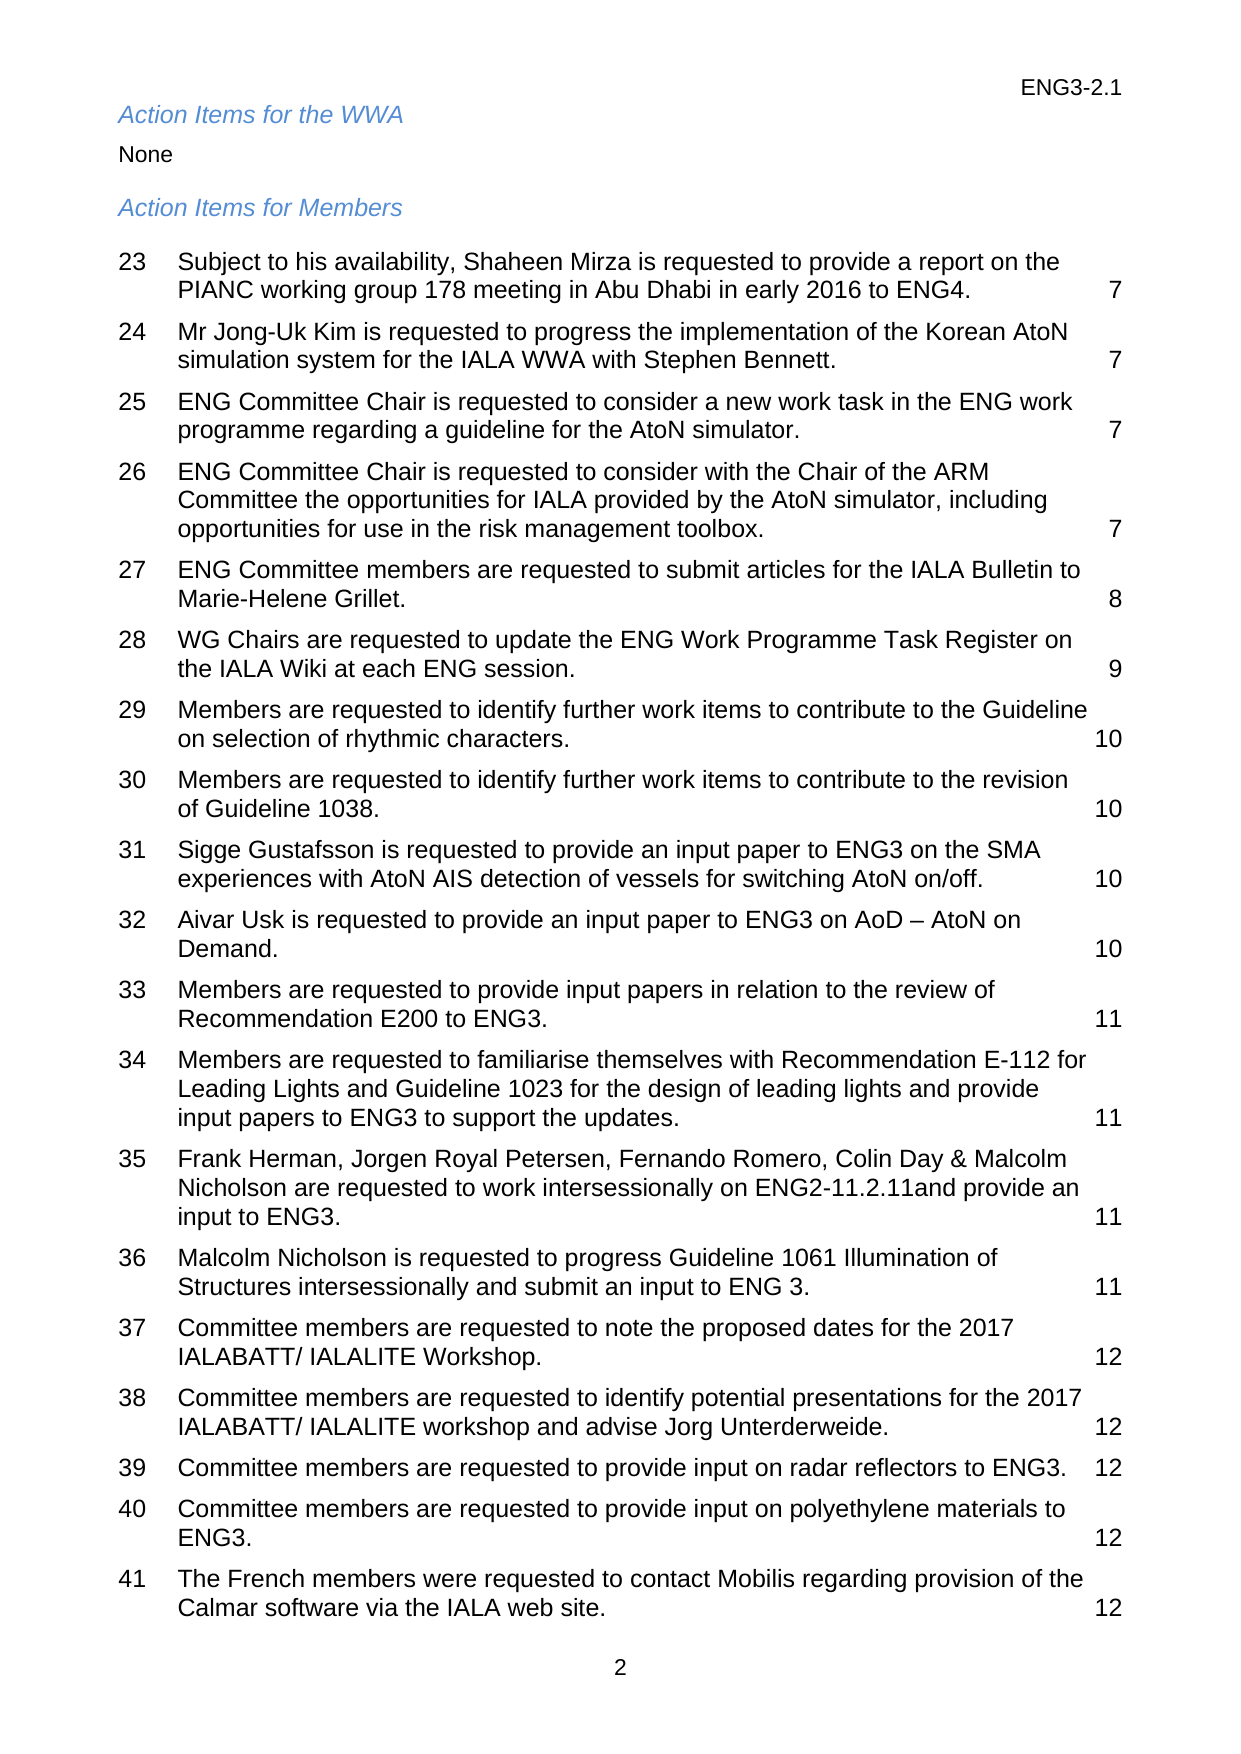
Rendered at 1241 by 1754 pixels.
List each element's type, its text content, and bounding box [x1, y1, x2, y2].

text 33 Members are requested to provide input papers in relation to the review of Recommendation E200 to ENG3. 11 [118, 975, 1093, 1033]
text 35 Frank Herman, Jorgen Royal Petersen, Fernando Romero, Colin Day & Malcolm Nicholson are requested to work intersessionally on ENG2-11.2.11and provide an input to ENG3. 11 [118, 1144, 1093, 1230]
text 28 WG Chairs are requested to update the ENG Work Programme Task Register on the IALA Wiki at each ENG session. 9 [118, 625, 1093, 683]
text 34 Members are requested to familiarise themselves with Recommendation E-112 for Leading Lights and Guideline 1023 for the design of leading lights and provide input papers to ENG3 to support the updates. 11 [118, 1045, 1093, 1132]
text 37 Committee members are requested to note the proposed dates for the 2017 IALABATT/ IALALITE Workshop. 12 [118, 1313, 1093, 1370]
text 39 Committee members are requested to provide input on radar reflectors to ENG3. 12 [118, 1453, 1093, 1482]
text 31 Sigge Gustafsson is requested to provide an input paper to ENG3 on the SMA experiences with AtoN AIS detection of vessels for switching AtoN on/off. 10 [118, 835, 1093, 893]
text 38 Committee members are requested to identify potential presentations for the 2017 IALABATT/ IALALITE workshop and advise Jorg Unterderweide. 12 [118, 1383, 1093, 1440]
text 32 Aivar Usk is requested to provide an input paper to ENG3 on AoD – AtoN on Demand. 10 [118, 905, 1093, 963]
text Action Items for the WWA [118, 100, 1093, 129]
text 27 ENG Committee members are requested to submit articles for the IALA Bulletin to Marie-Helene Grillet. 8 [118, 555, 1093, 613]
text 26 ENG Committee Chair is requested to consider with the Chair of the ARM Committee the opportunities for IALA provided by the AtoN simulator, including opportunities for use in the risk management toolbox. 7 [118, 457, 1093, 543]
text 24 Mr Jong-Uk Kim is requested to progress the implementation of the Korean AtoN simulation system for the IALA WWA with Stephen Bennett. 7 [118, 317, 1093, 374]
text 29 Members are requested to identify further work items to contribute to the Guideline on selection of rhythmic characters. 10 [118, 695, 1093, 753]
text None [118, 141, 1122, 168]
text Action Items for Members [118, 193, 1093, 222]
text 40 Committee members are requested to provide input on polyethylene materials to ENG3. 12 [118, 1494, 1093, 1552]
text 41 The French members were requested to contact Mobilis regarding provision of the Calmar software via the IALA web site. 12 [118, 1564, 1093, 1622]
text 25 ENG Committee Chair is requested to consider a new work task in the ENG work programme regarding a guideline for the AtoN simulator. 7 [118, 387, 1093, 444]
text 23 Subject to his availability, Shaheen Mirza is requested to provide a report on the PIANC working group 178 meeting in Abu Dhabi in early 2016 to ENG4. 7 [118, 247, 1093, 304]
text 36 Malcolm Nicholson is requested to progress Guideline 1061 Illumination of Structures intersessionally and submit an input to ENG 3. 11 [118, 1243, 1093, 1300]
text 30 Members are requested to identify further work items to contribute to the revision of Guideline 1038. 10 [118, 765, 1093, 823]
